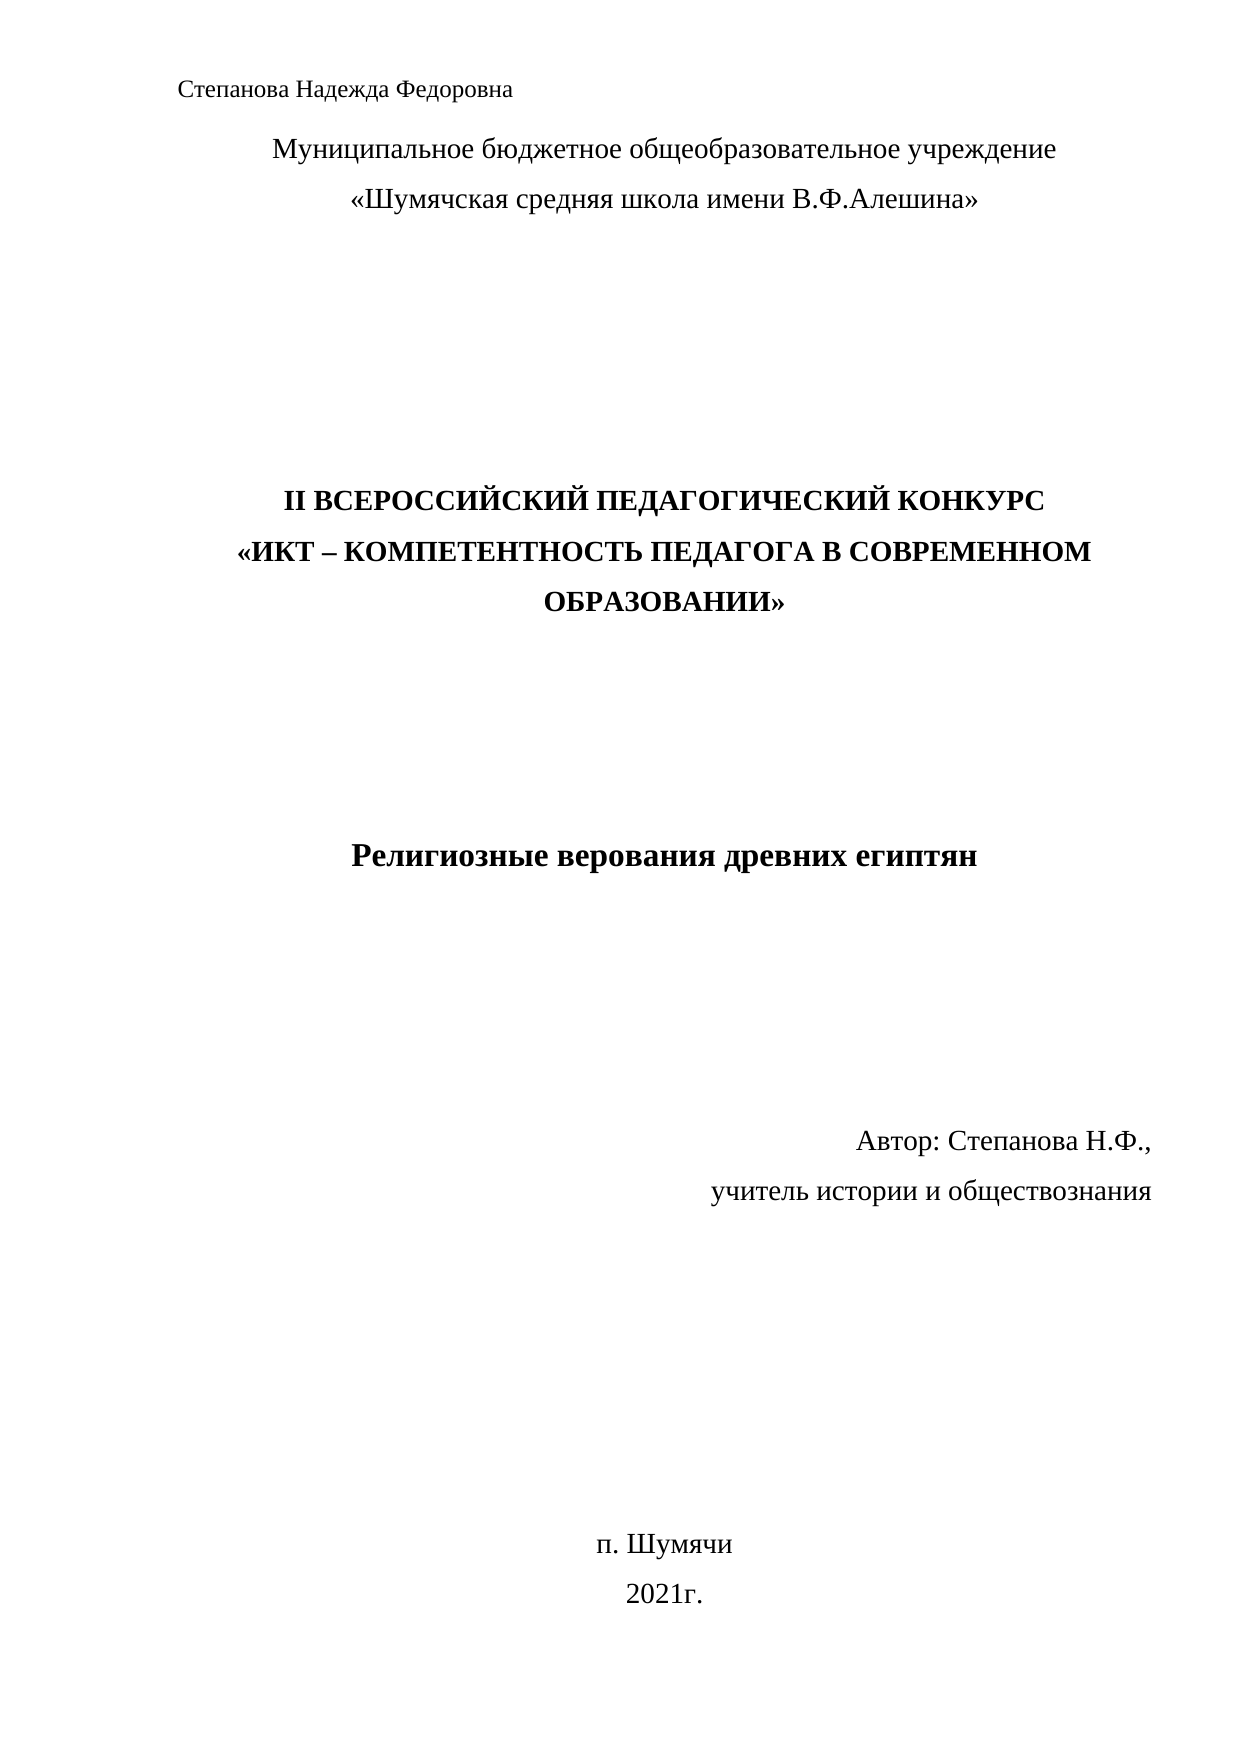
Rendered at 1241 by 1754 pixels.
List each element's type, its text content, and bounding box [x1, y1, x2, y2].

text учитель истории и обществознания [177, 1173, 1152, 1207]
text п. Шумячи [177, 1526, 1152, 1559]
text «Шумячская средняя школа имени В.Ф.Алешина» [177, 182, 1152, 215]
text «ИКТ – КОМПЕТЕНТНОСТЬ ПЕДАГОГА В СОВРЕМЕННОМ ОБРАЗОВАНИИ» [177, 534, 1152, 618]
text II ВСЕРОССИЙСКИЙ ПЕДАГОГИЧЕСКИЙ КОНКУРС [177, 483, 1152, 517]
text Религиозные верования древних египтян [177, 836, 1152, 874]
text 2021г. [177, 1576, 1152, 1609]
text Муниципальное бюджетное общеобразовательное учреждение [177, 131, 1152, 165]
text Автор: Степанова Н.Ф., [177, 1123, 1152, 1157]
